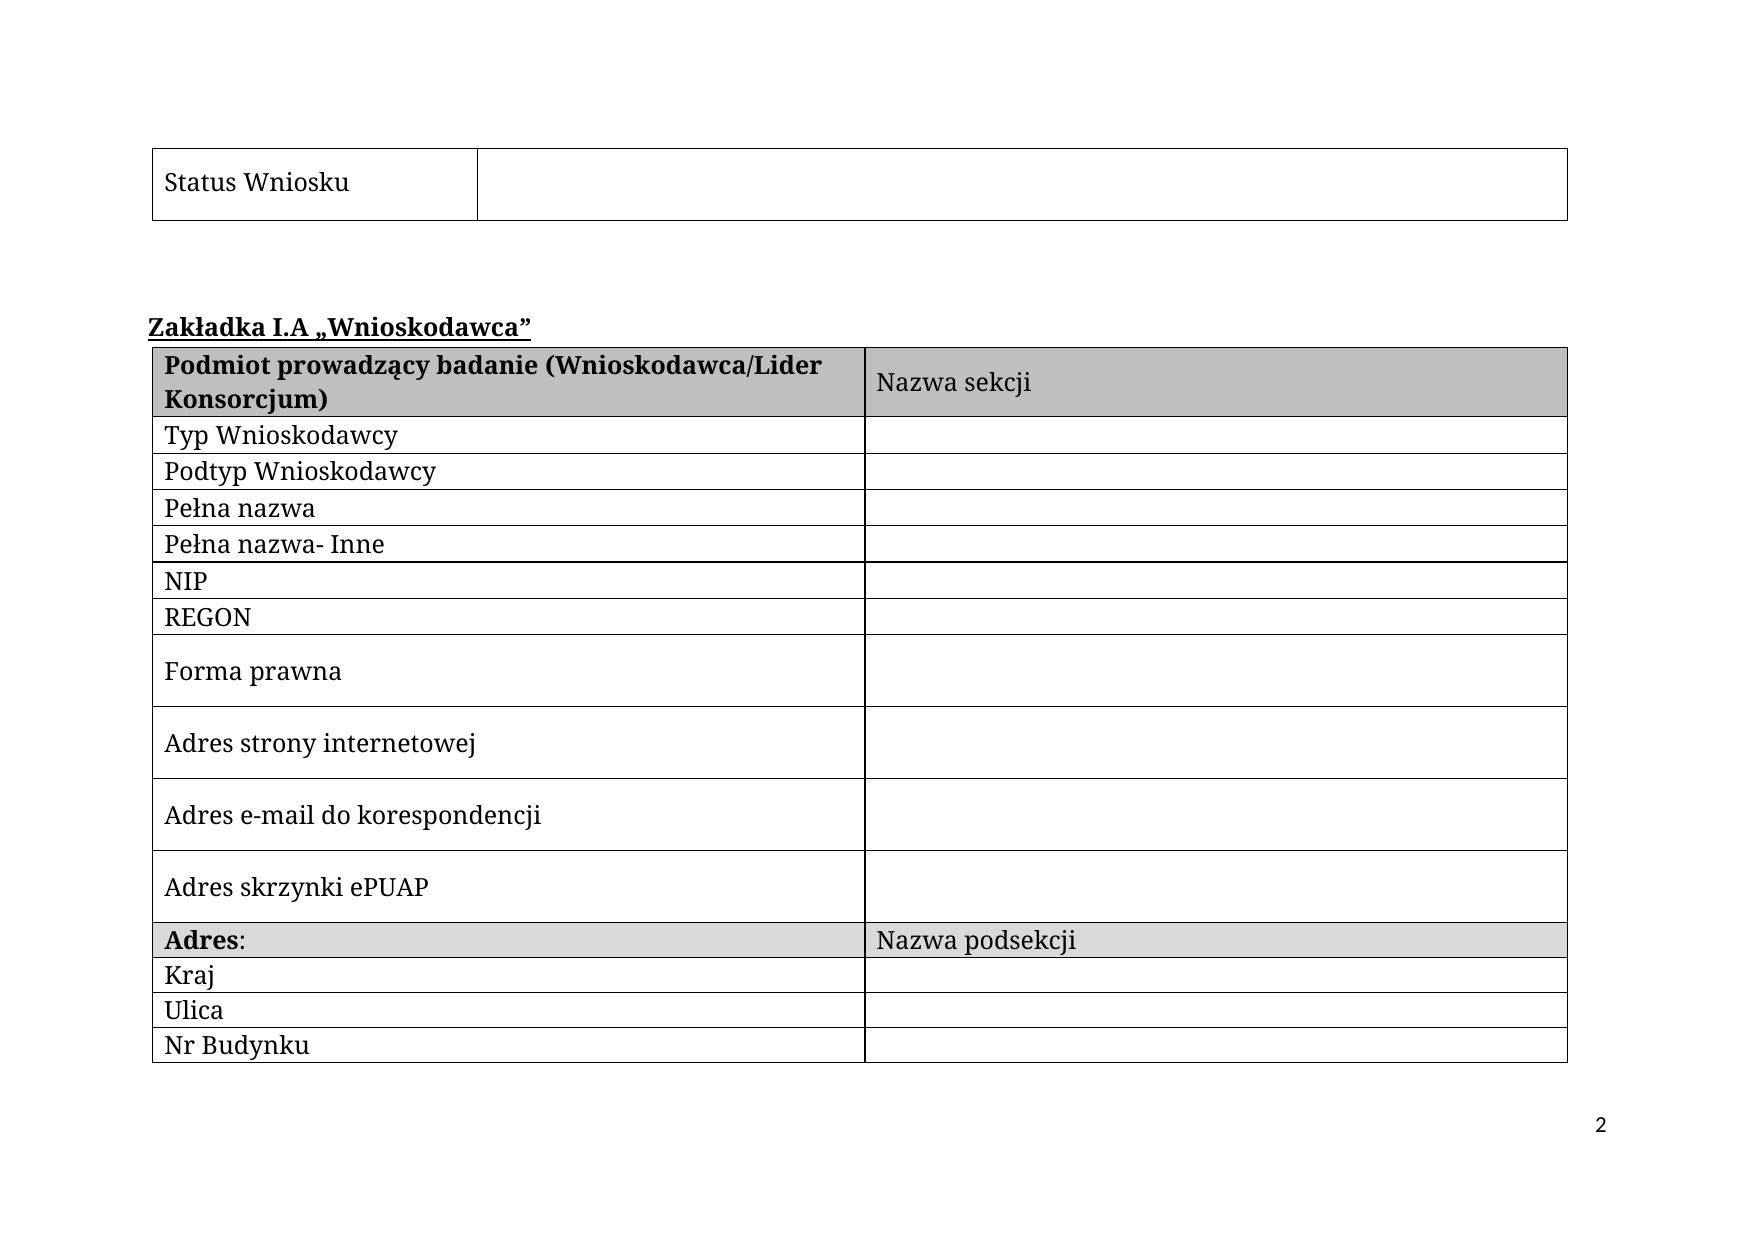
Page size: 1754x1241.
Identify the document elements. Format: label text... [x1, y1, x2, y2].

table_cell NIP [153, 563, 864, 598]
table_cell Ulica [153, 993, 864, 1027]
table_cell Pełna nazwa- Inne [153, 526, 864, 561]
table_cell [478, 149, 1567, 219]
table_cell Nr Budynku [153, 1028, 864, 1062]
table_cell [866, 599, 1567, 634]
table_cell [866, 563, 1567, 598]
subtitle Zakładka I.A „Wnioskodawca” [148, 310, 1432, 344]
table_cell Podtyp Wnioskodawcy [153, 454, 864, 489]
table_cell Adres e-mail do korespondencji [153, 779, 864, 850]
table_cell [866, 851, 1567, 922]
table_cell Typ Wnioskodawcy [153, 417, 864, 452]
table_header Podmiot prowadzący badanie (Wnioskodawca/Lider Konsorcjum) [153, 348, 864, 416]
table_cell Pełna nazwa [153, 490, 864, 525]
table_header Nazwa sekcji [866, 348, 1567, 416]
table_cell [866, 454, 1567, 489]
table_cell [866, 707, 1567, 778]
table_cell REGON [153, 599, 864, 634]
table_cell [866, 417, 1567, 452]
table_cell Kraj [153, 958, 864, 992]
table_cell Status Wniosku [153, 149, 477, 219]
table_cell [866, 490, 1567, 525]
table_cell [866, 1028, 1567, 1062]
table_cell [866, 958, 1567, 992]
table_cell Adres skrzynki ePUAP [153, 851, 864, 922]
table_cell Adres strony internetowej [153, 707, 864, 778]
table_cell [866, 635, 1567, 706]
table_cell Nazwa podsekcji [866, 923, 1567, 957]
table_cell [866, 526, 1567, 561]
table_cell Forma prawna [153, 635, 864, 706]
table_cell Adres: [153, 923, 864, 957]
table_cell [866, 993, 1567, 1027]
table_cell [866, 779, 1567, 850]
